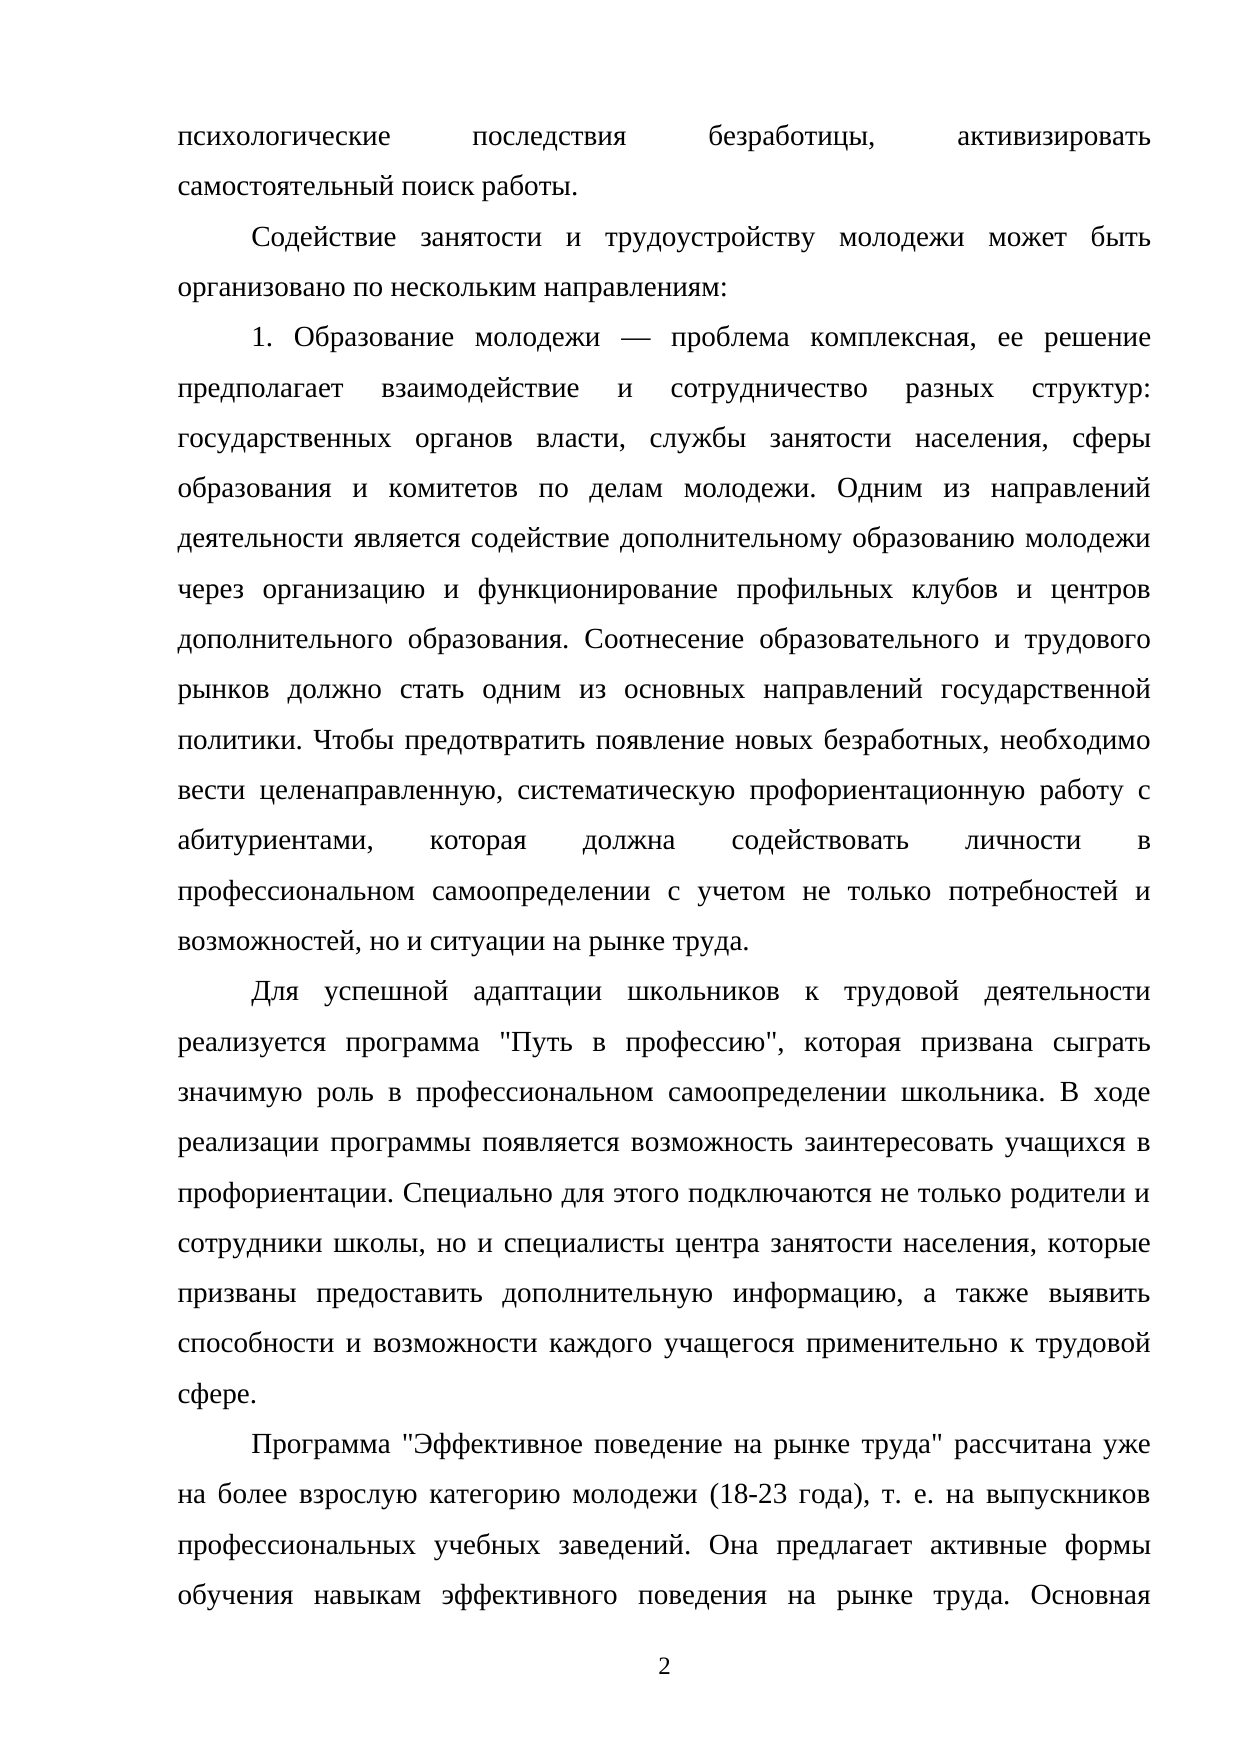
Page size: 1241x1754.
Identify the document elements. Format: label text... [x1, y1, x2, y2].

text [177, 118, 1152, 202]
text Содействие занятости и трудоустройству молодежи может быть организовано по нескольким направлениям: [177, 219, 1152, 303]
text 1. Образование молодежи — проблема комплексная, ее решение предполагает взаимодействие и сотрудничество разных структур: государственных органов власти, службы занятости населения, сферы образования и комитетов по делам молодежи. Одним из направлений деятельности является содействие дополнительному образованию молодежи через организацию и функционирование профильных клубов и центров дополнительного образования. Соотнесение образовательного и трудового рынков должно стать одним из основных направлений государственной политики. Чтобы предотвратить появление новых безработных, необходимо вести целенаправленную, систематическую профориентационную работу с абитуриентами, которая должна содействовать личности в профессиональном самоопределении с учетом не только потребностей и возможностей, но и ситуации на рынке труда. [177, 319, 1152, 957]
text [177, 1426, 1152, 1611]
text Для успешной адаптации школьников к трудовой деятельности реализуется программа "Путь в профессию", которая призвана сыграть значимую роль в профессиональном самоопределении школьника. В ходе реализации программы появляется возможность заинтересовать учащихся в профориентации. Специально для этого подключаются не только родители и сотрудники школы, но и специалисты центра занятости населения, которые призваны предоставить дополнительную информацию, а также выявить способности и возможности каждого учащегося применительно к трудовой сфере. [177, 973, 1152, 1409]
